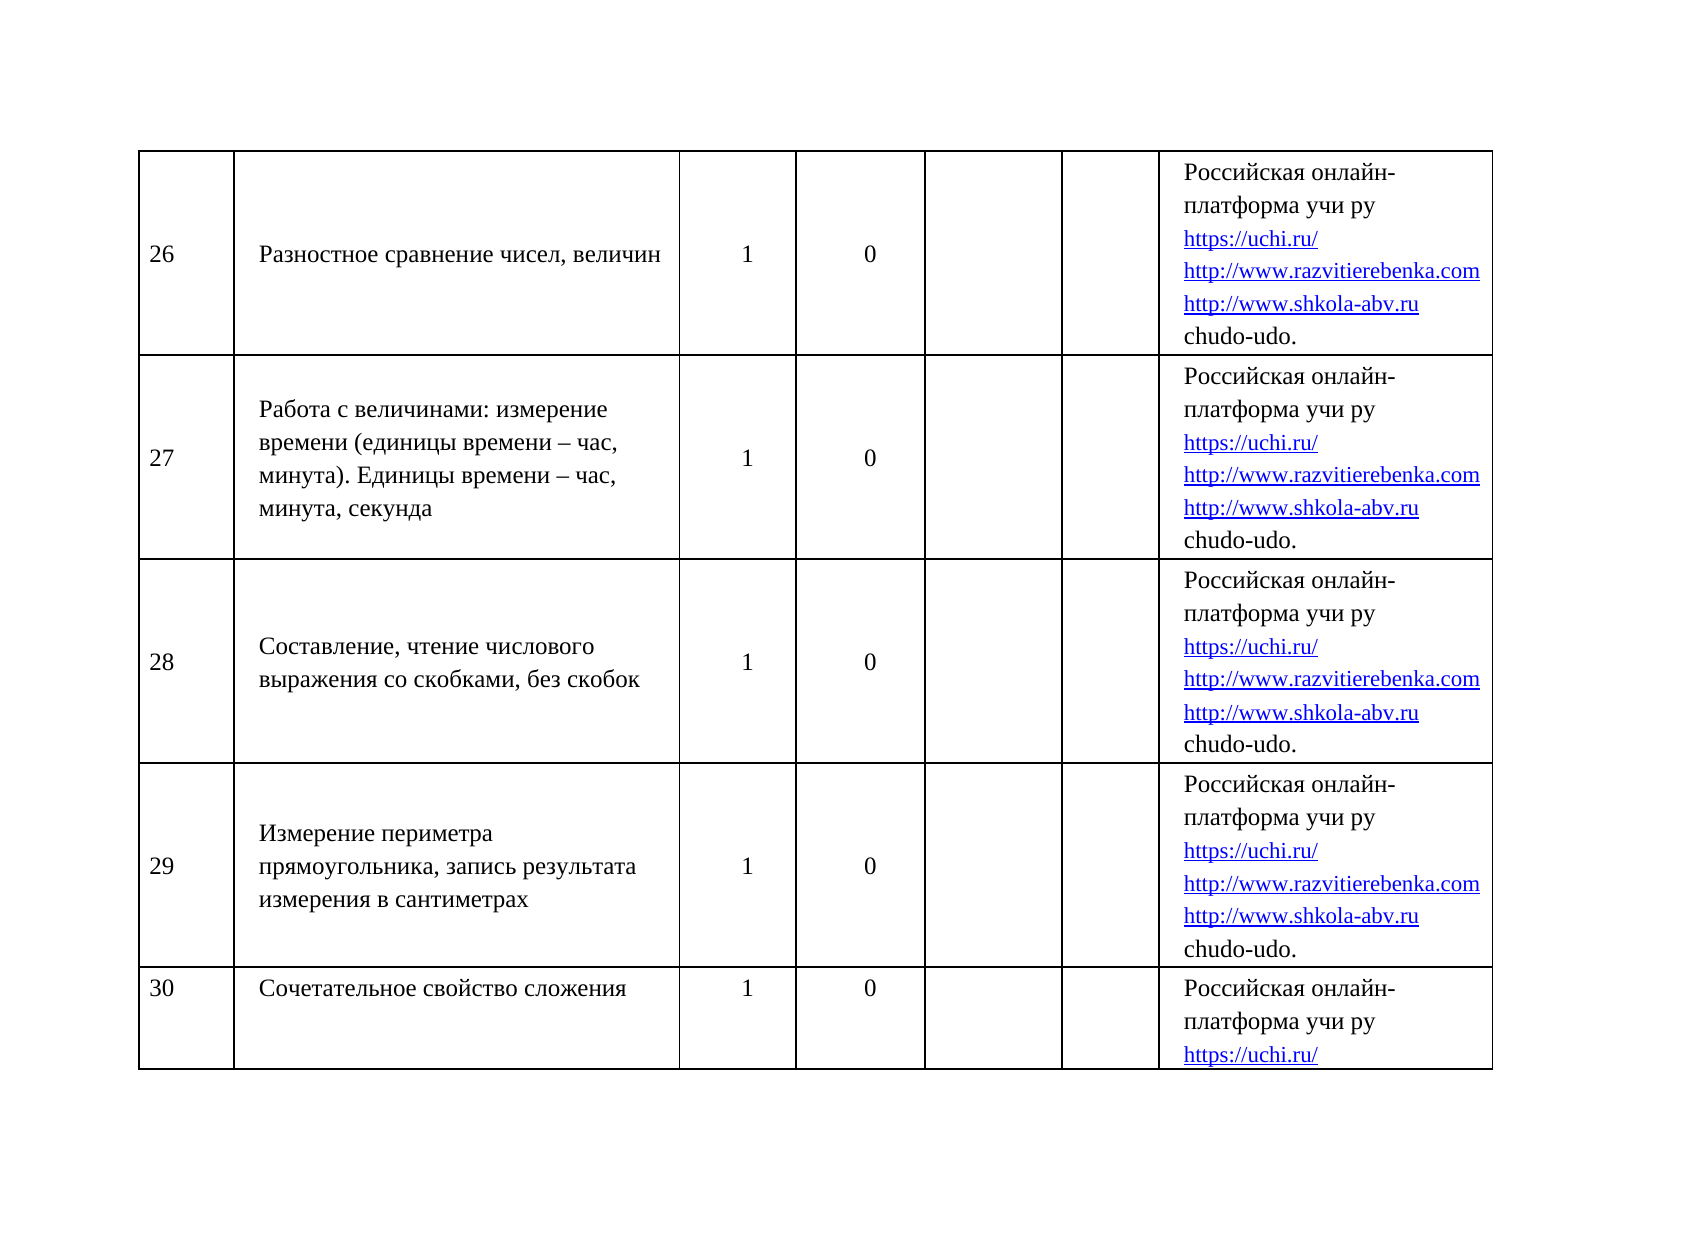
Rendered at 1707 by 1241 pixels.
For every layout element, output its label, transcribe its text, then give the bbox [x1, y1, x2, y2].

table_cell Работа с величинами: измерение времени (единицы времени – час, минута). Единицы времени – час, минута, секунда [235, 356, 679, 558]
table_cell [235, 968, 679, 1068]
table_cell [1160, 152, 1492, 354]
table_cell 0 [797, 356, 924, 558]
table_cell [1063, 764, 1158, 966]
table_cell [926, 560, 1061, 762]
table_cell [926, 968, 1061, 1068]
table_cell 1 [680, 968, 795, 1068]
table_cell [1063, 968, 1158, 1068]
table_cell [926, 764, 1061, 966]
table_cell Измерение периметра прямоугольника, запись результата измерения в сантиметрах [235, 764, 679, 966]
table_cell Разностное сравнение чисел, величин [235, 152, 679, 354]
table_cell 28 [140, 560, 233, 762]
table_cell Составление, чтение числового выражения со скобками, без скобок [235, 560, 679, 762]
table_cell 0 [797, 968, 924, 1068]
table_cell 1 [680, 356, 795, 558]
table_cell 26 [140, 152, 233, 354]
table_cell [1063, 152, 1158, 354]
table_cell 0 [797, 152, 924, 354]
table_cell 30 [140, 968, 233, 1068]
table_cell 29 [140, 764, 233, 966]
table_cell 0 [797, 764, 924, 966]
table_cell Российская онлайн- платформа учи ру https://uchi.ru/ http://www.razvitierebenka.com http://www.shkola-abv.ru chudo-udo. [1160, 560, 1492, 762]
table_cell 1 [680, 560, 795, 762]
table_cell [1063, 560, 1158, 762]
table_cell 1 [680, 764, 795, 966]
table_cell Российская онлайн- платформа учи ру https://uchi.ru/ http://www.razvitierebenka.com http://www.shkola-abv.ru chudo-udo. [1160, 356, 1492, 558]
table_cell 0 [797, 560, 924, 762]
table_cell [1160, 968, 1492, 1068]
table_cell [926, 152, 1061, 354]
table_cell 27 [140, 356, 233, 558]
table_cell [926, 356, 1061, 558]
table_cell [1063, 356, 1158, 558]
table_cell Российская онлайн- платформа учи ру https://uchi.ru/ http://www.razvitierebenka.com http://www.shkola-abv.ru chudo-udo. [1160, 764, 1492, 966]
table_cell 1 [680, 152, 795, 354]
